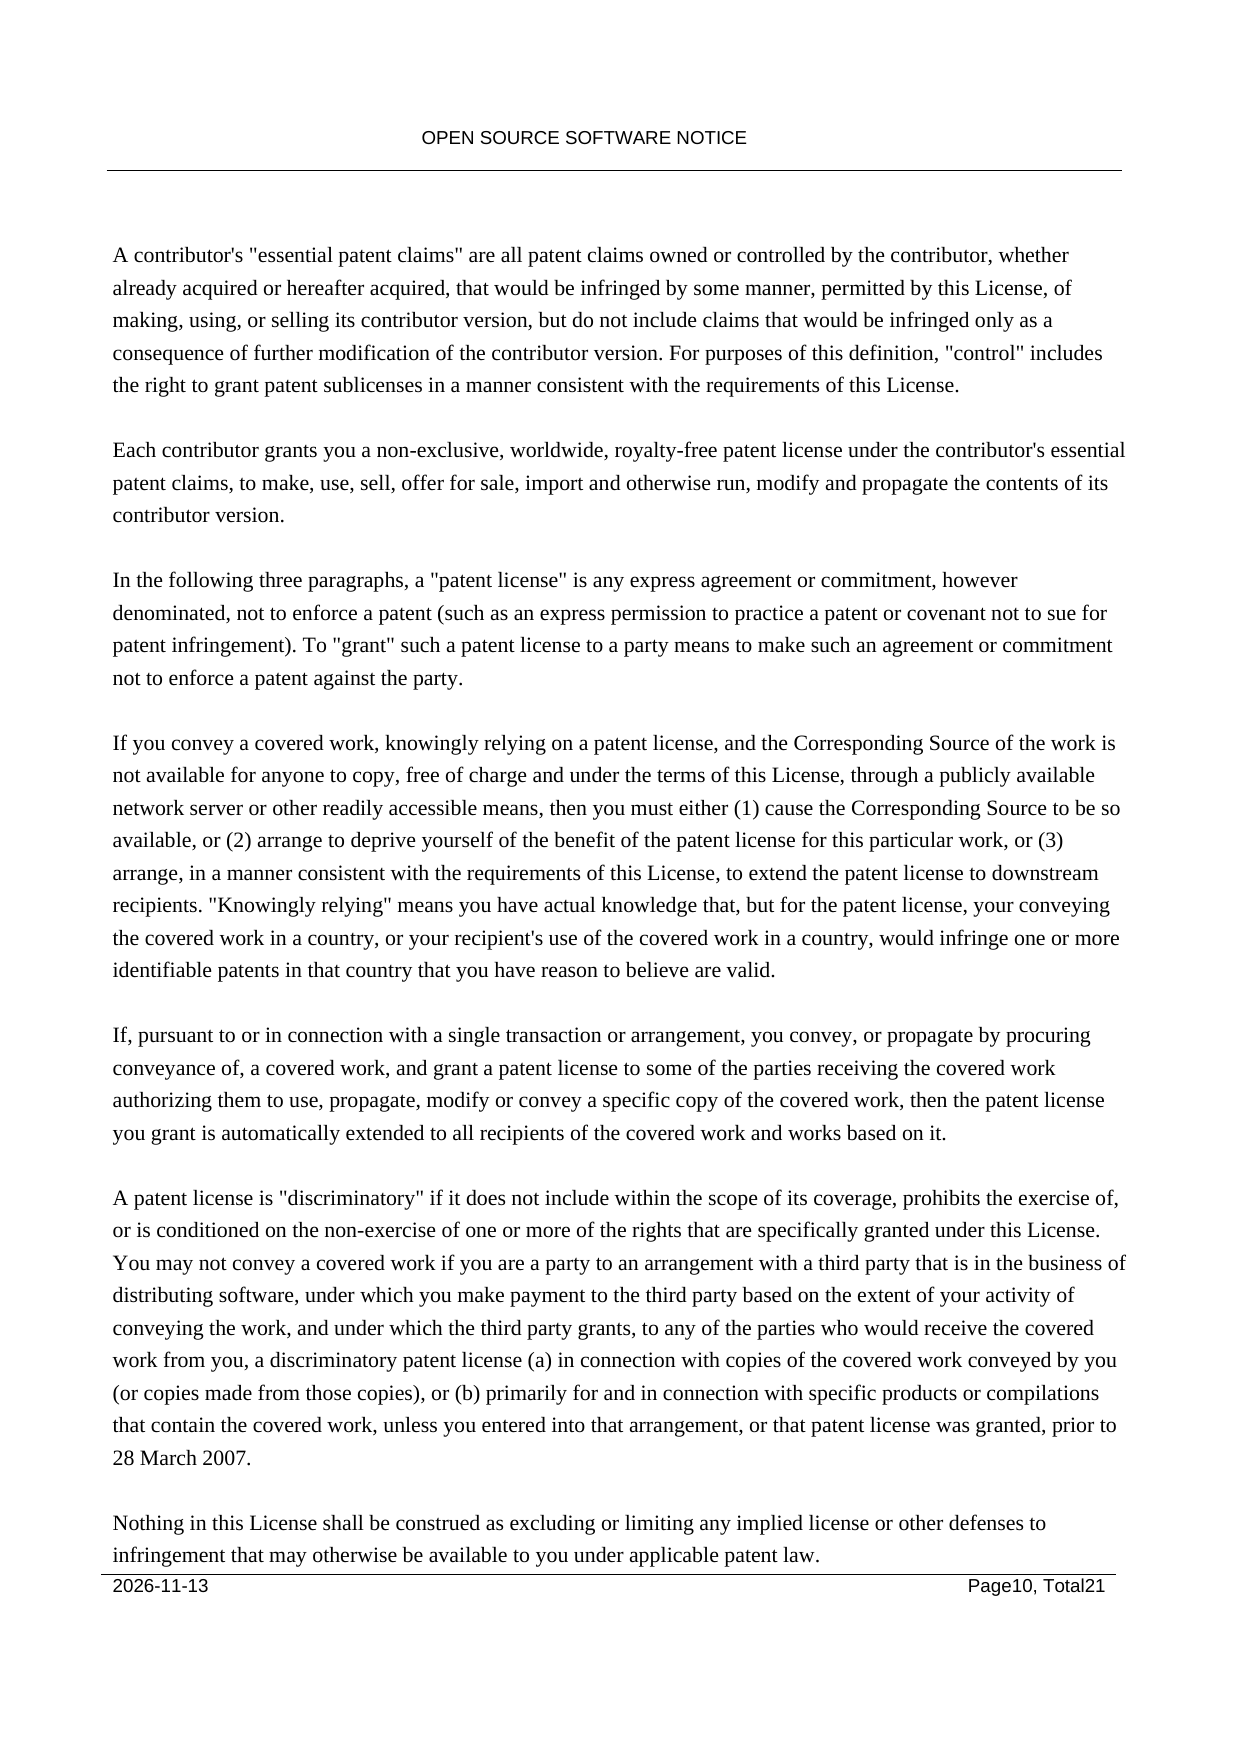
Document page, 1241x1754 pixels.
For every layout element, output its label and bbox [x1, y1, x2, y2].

text [112, 206, 1128, 1571]
